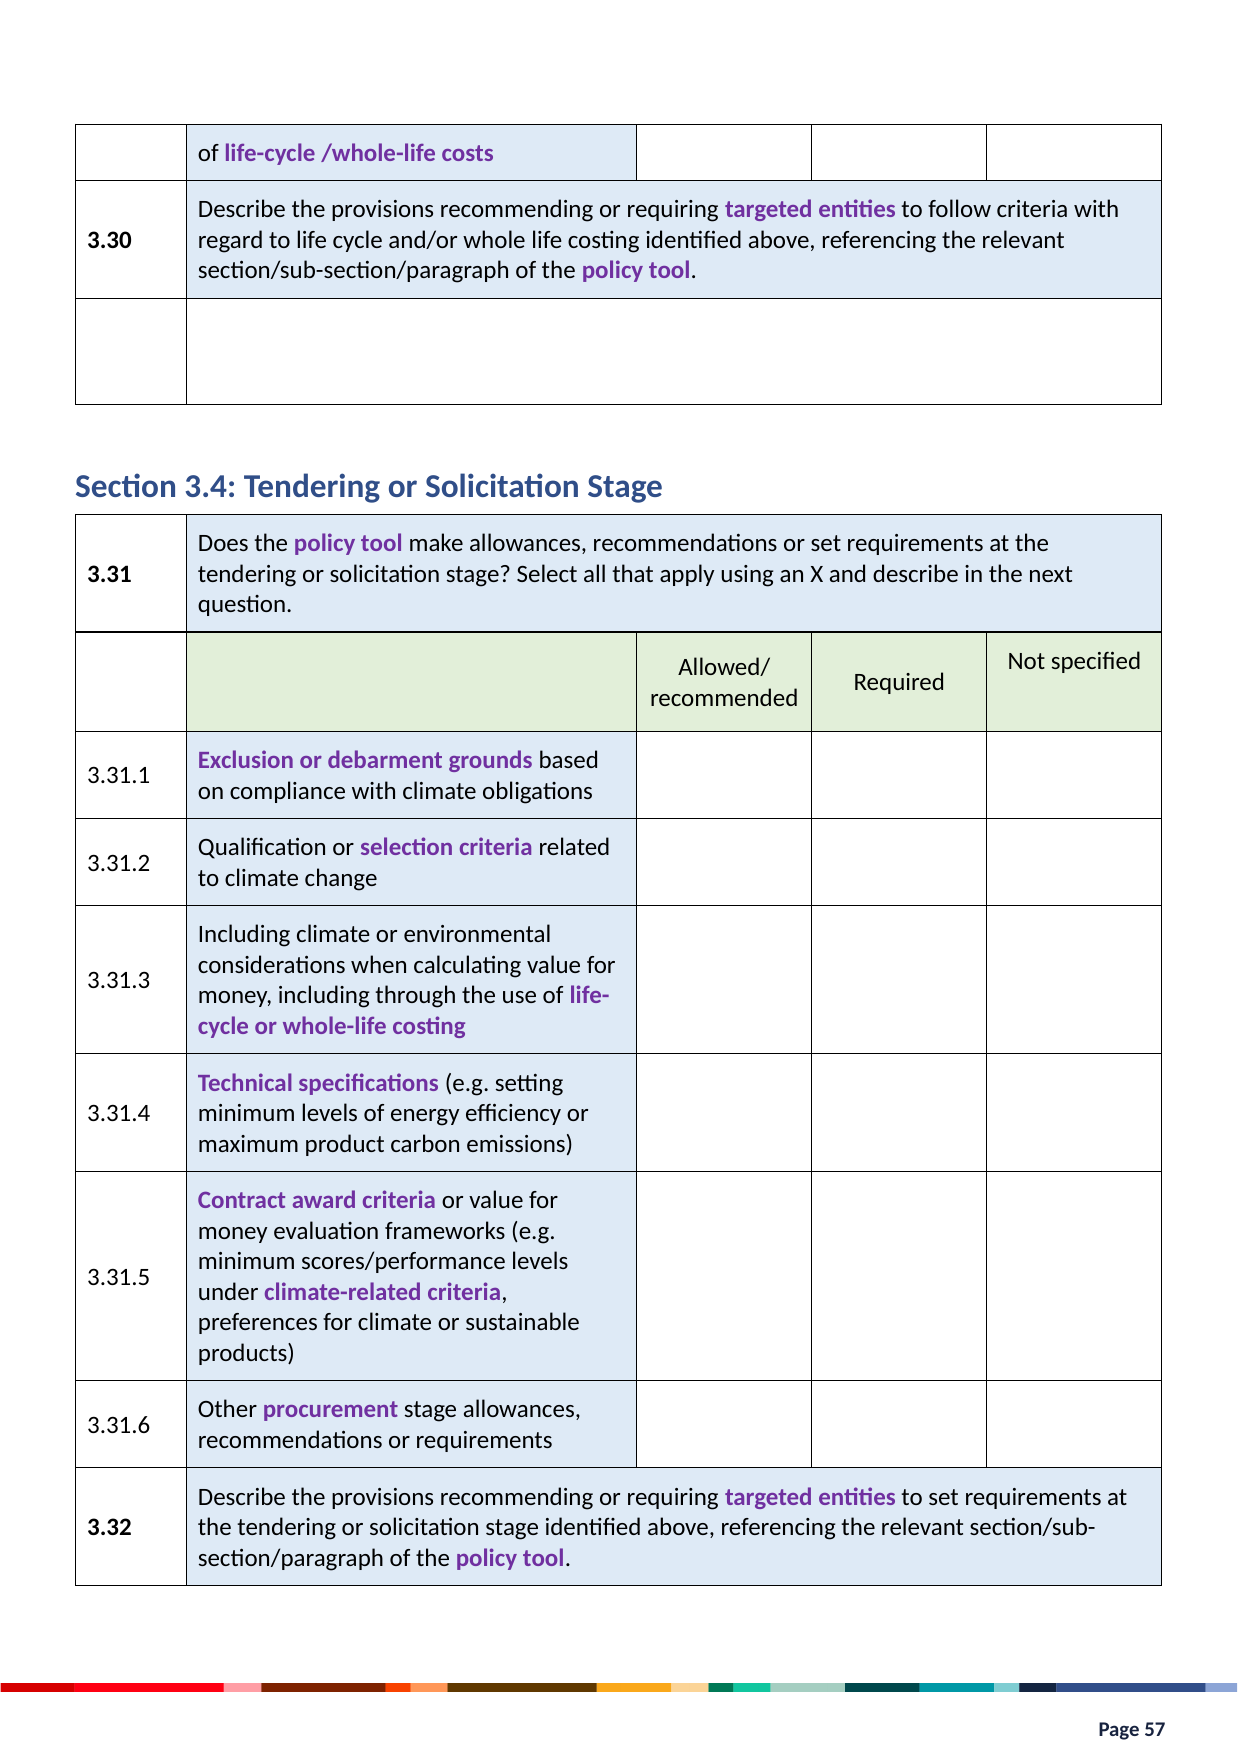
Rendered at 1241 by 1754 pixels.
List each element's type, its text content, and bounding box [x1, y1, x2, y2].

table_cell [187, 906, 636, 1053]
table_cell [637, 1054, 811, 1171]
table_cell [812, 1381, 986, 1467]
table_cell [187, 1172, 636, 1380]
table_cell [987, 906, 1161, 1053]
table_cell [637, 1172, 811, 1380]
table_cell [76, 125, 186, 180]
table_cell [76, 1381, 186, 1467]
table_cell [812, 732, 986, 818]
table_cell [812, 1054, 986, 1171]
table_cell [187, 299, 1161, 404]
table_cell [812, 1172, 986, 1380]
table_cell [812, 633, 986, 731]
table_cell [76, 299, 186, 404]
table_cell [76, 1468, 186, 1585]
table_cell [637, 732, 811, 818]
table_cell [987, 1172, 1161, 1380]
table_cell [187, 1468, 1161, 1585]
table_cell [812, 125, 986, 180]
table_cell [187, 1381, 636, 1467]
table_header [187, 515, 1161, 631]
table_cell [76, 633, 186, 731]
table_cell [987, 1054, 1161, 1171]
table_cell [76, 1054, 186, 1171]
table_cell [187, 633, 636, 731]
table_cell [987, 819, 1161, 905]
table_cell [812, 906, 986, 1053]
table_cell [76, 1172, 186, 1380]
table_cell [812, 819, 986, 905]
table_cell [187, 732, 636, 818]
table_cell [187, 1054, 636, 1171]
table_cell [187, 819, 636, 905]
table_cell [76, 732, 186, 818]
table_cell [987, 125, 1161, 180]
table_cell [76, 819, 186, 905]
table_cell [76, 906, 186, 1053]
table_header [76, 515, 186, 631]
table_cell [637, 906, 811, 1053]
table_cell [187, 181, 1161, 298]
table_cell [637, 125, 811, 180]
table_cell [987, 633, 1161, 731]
subtitle Section 3.4: Tendering or Solicitation Stage [75, 465, 1165, 505]
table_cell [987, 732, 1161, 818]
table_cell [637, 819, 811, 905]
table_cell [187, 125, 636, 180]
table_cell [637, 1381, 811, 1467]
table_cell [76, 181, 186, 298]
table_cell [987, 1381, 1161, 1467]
picture [0, 1683, 1236, 1692]
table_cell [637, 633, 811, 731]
